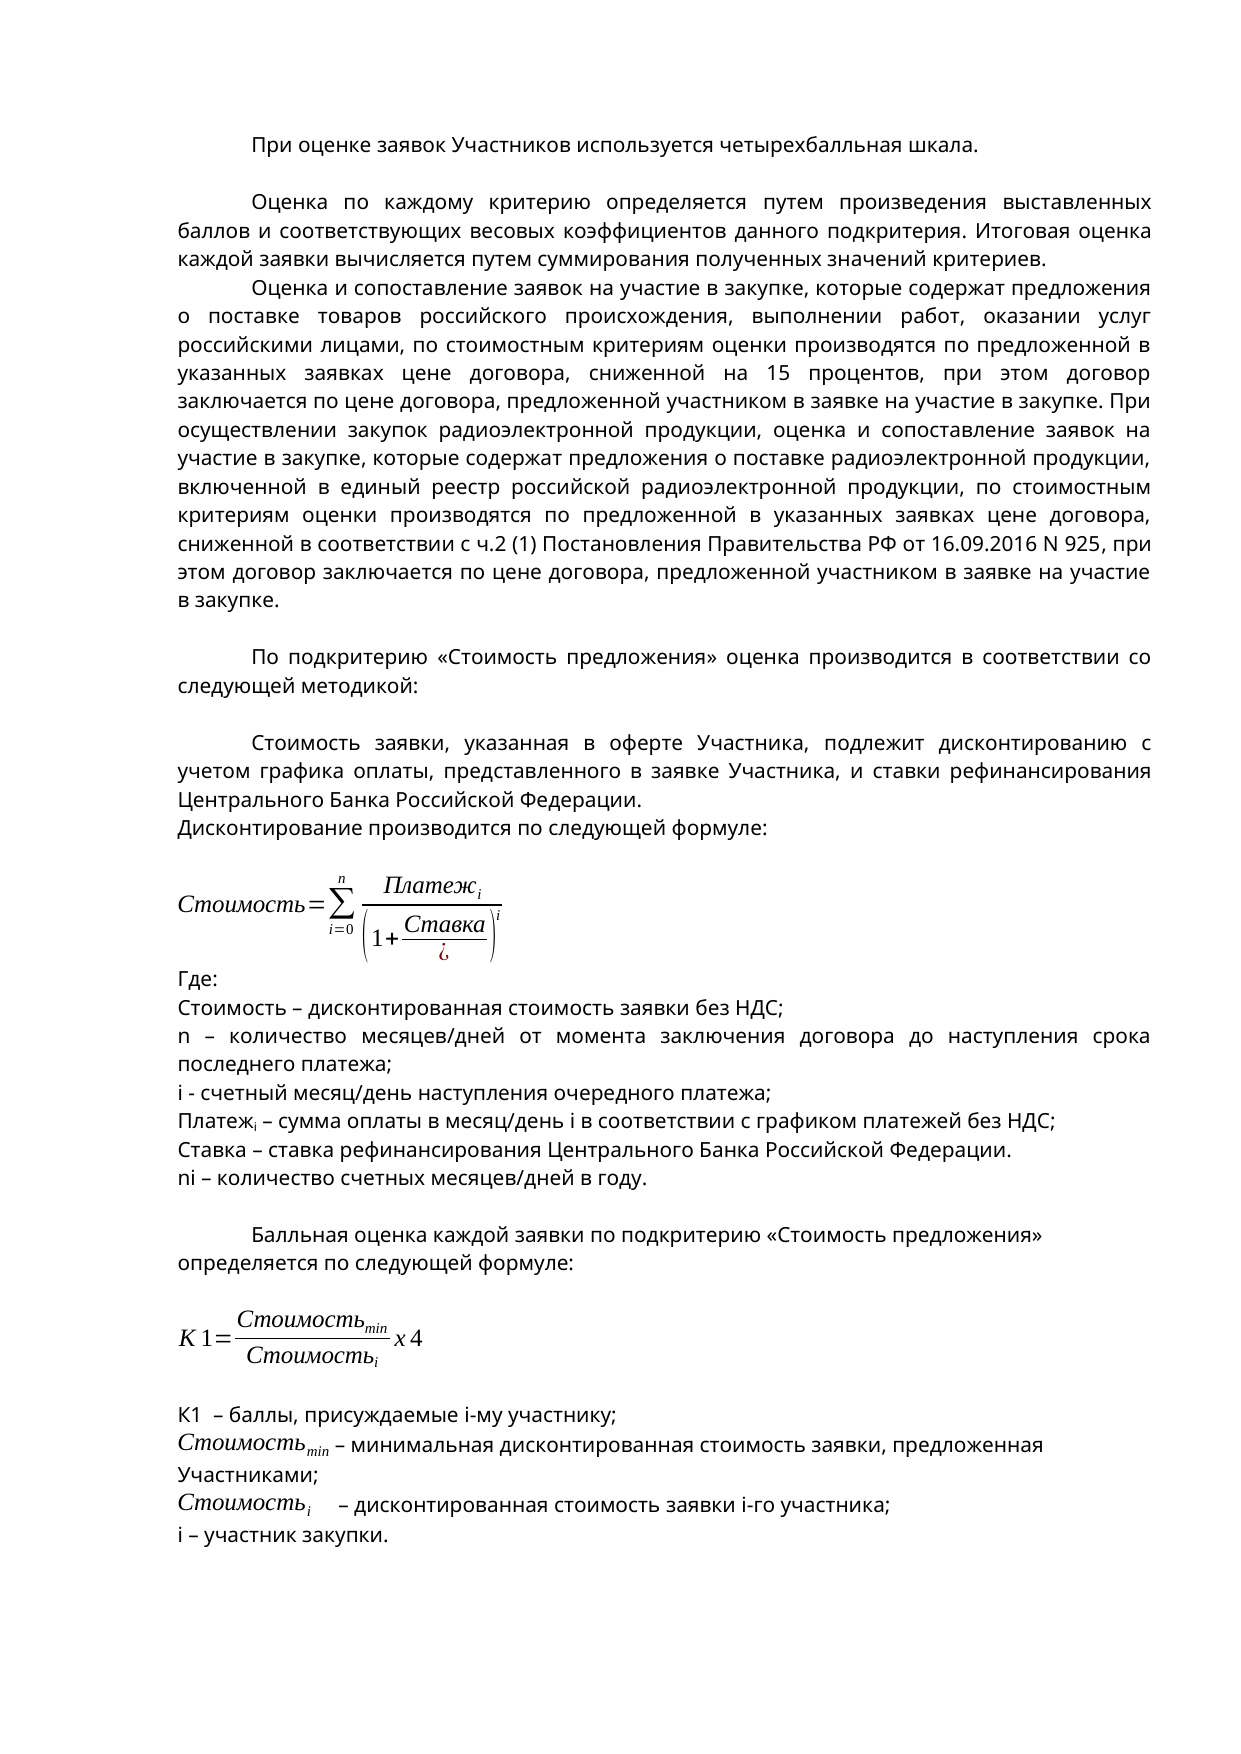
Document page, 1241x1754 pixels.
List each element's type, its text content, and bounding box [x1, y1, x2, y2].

text ni – количество счетных месяцев/дней в году. [177, 1163, 1152, 1192]
text i – участник закупки. [177, 1520, 1152, 1548]
text Оценка по каждому критерию определяется путем произведения выставленных баллов и соответствующих весовых коэффициентов данного подкритерия. Итоговая оценка каждой заявки вычисляется путем суммирования полученных значений критериев. [177, 187, 1152, 273]
text При оценке заявок Участников используется четырехбалльная шкала. [177, 131, 1152, 159]
text i - счетный месяц/день наступления очередного платежа; [177, 1078, 1152, 1106]
text n – количество месяцев/дней от момента заключения договора до наступления срока последнего платежа; [177, 1021, 1152, 1078]
text Балльная оценка каждой заявки по подкритерию «Стоимость предложения» определяется по следующей формуле: [177, 1220, 1152, 1277]
text Стоимость – дисконтированная стоимость заявки без НДС; [177, 993, 1152, 1021]
text Платежi – сумма оплаты в месяц/день i в соответствии с графиком платежей без НДС; [177, 1106, 1152, 1135]
text Стоимость заявки, указанная в оферте Участника, подлежит дисконтированию с учетом графика оплаты, представленного в заявке Участника, и ставки рефинансирования Центрального Банка Российской Федерации. [177, 728, 1152, 813]
text К1 – баллы, присуждаемые i-му участнику; [177, 1400, 1152, 1429]
text По подкритерию «Стоимость предложения» оценка производится в соответствии со следующей методикой: [177, 642, 1152, 699]
text Дисконтирование производится по следующей формуле: [177, 813, 1152, 842]
text Где: [177, 964, 1152, 993]
text Оценка и сопоставление заявок на участие в закупке, которые содержат предложения о поставке товаров российского происхождения, выполнении работ, оказании услуг российскими лицами, по стоимостным критериям оценки производятся по предложенной в указанных заявках цене договора, сниженной на 15 процентов, при этом договор заключается по цене договора, предложенной участником в заявке на участие в закупке. При осуществлении закупок радиоэлектронной продукции, оценка и сопоставление заявок на участие в закупке, которые содержат предложения о поставке радиоэлектронной продукции, включенной в единый реестр российской радиоэлектронной продукции, по стоимостным критериям оценки производятся по предложенной в указанных заявках цене договора, сниженной в соответствии с ч.2 (1) Постановления Правительства РФ от 16.09.2016 N 925, при этом договор заключается по цене договора, предложенной участником в заявке на участие в закупке. [177, 273, 1152, 614]
text – дисконтированная стоимость заявки i-го участника; [177, 1488, 1152, 1520]
text – минимальная дисконтированная стоимость заявки, предложенная Участниками; [177, 1429, 1152, 1488]
text Ставка – ставка рефинансирования Центрального Банка Российской Федерации. [177, 1135, 1152, 1163]
